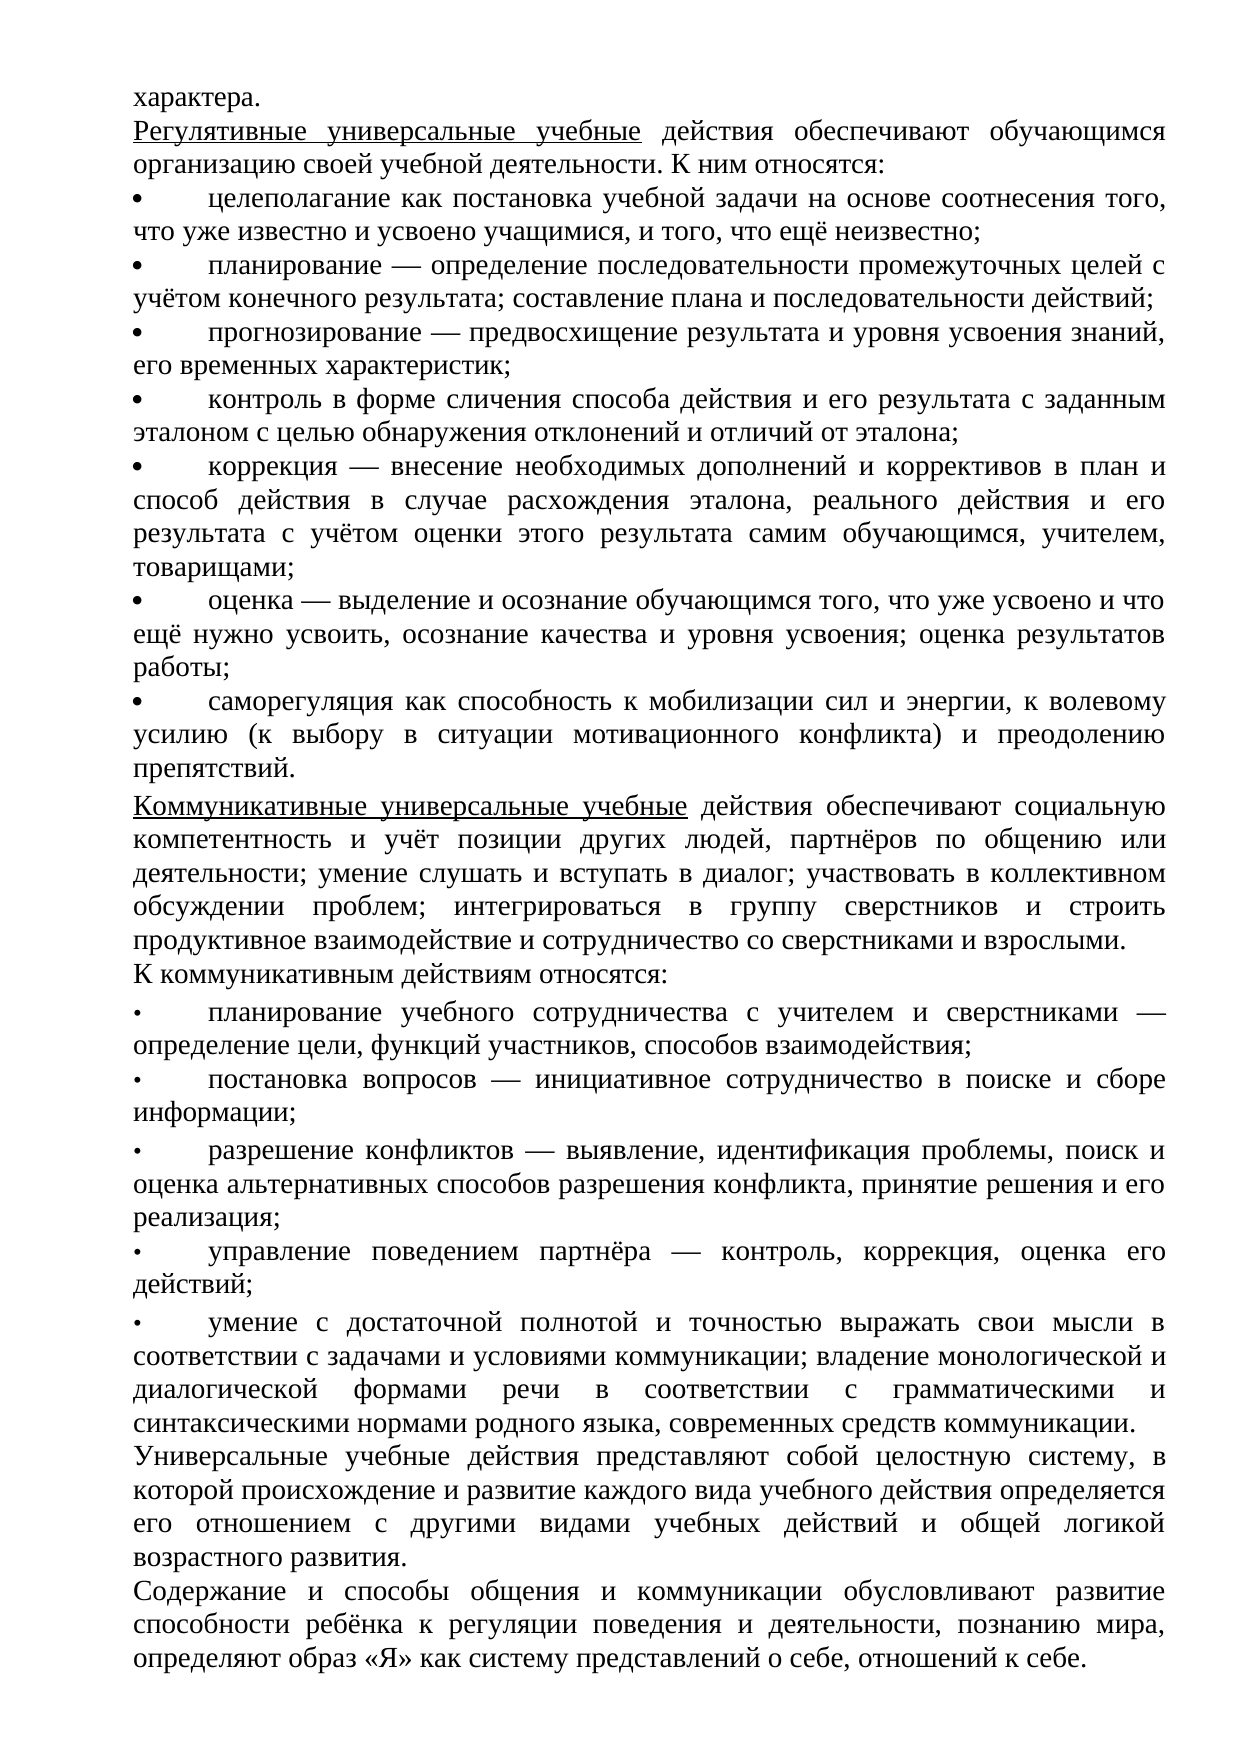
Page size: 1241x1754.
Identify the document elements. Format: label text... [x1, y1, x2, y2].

list планирование учебного сотрудничества с учителем и сверстниками — определение цели, функций участников, способов взаимодействия; [133, 994, 1166, 1061]
text К коммуникативным действиям относятся: [133, 956, 1166, 989]
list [133, 79, 1166, 113]
text Содержание и способы общения и коммуникации обусловливают развитие способности ребёнка к регуляции поведения и деятельности, познанию мира, определяют образ «Я» как систему представлений о себе, отношений к себе. [133, 1573, 1166, 1673]
list прогнозирование — предвосхищение результата и уровня усвоения знаний, его временных характеристик; [133, 314, 1166, 381]
list оценка — выделение и осознание обучающимся того, что уже усвоено и что ещё нужно усвоить, осознание качества и уровня усвоения; оценка результатов работы; [133, 582, 1166, 683]
list разрешение конфликтов — выявление, идентификация проблемы, поиск и оценка альтернативных способов разрешения конфликта, принятие решения и его реализация; [133, 1132, 1166, 1233]
text Коммуникативные универсальные учебные действия обеспечивают социальную компетентность и учёт позиции других людей, партнёров по общению или деятельности; умение слушать и вступать в диалог; участвовать в коллективном обсуждении проблем; интегрироваться в группу сверстников и строить продуктивное взаимодействие и сотрудничество со сверстниками и взрослыми. [133, 788, 1166, 956]
list целеполагание как постановка учебной задачи на основе соотнесения того, что уже известно и усвоено учащимися, и того, что ещё неизвестно; [133, 180, 1166, 247]
text Регулятивные универсальные учебные действия обеспечивают обучающимся организацию своей учебной деятельности. К ним относятся: [133, 113, 1166, 180]
list постановка вопросов — инициативное сотрудничество в поиске и сборе информации; [133, 1061, 1166, 1128]
list коррекция — внесение необходимых дополнений и коррективов в план и способ действия в случае расхождения эталона, реального действия и его результата с учётом оценки этого результата самим обучающимся, учителем, товарищами; [133, 448, 1166, 582]
text Универсальные учебные действия представляют собой целостную систему, в которой происхождение и развитие каждого вида учебного действия определяется его отношением с другими видами учебных действий и общей логикой возрастного развития. [133, 1438, 1166, 1573]
list планирование — определение последовательности промежуточных целей с учётом конечного результата; составление плана и последовательности действий; [133, 247, 1166, 314]
list саморегуляция как способность к мобилизации сил и энергии, к волевому усилию (к выбору в ситуации мотивационного конфликта) и преодолению препятствий. [133, 683, 1166, 784]
list умение с достаточной полнотой и точностью выражать свои мысли в соответствии с задачами и условиями коммуникации; владение монологической и диалогической формами речи в соответствии с грамматическими и синтаксическими нормами родного языка, современных средств коммуникации. [133, 1304, 1166, 1438]
list контроль в форме сличения способа действия и его результата с заданным эталоном с целью обнаружения отклонений и отличий от эталона; [133, 381, 1166, 448]
list управление поведением партнёра — контроль, коррекция, оценка его действий; [133, 1233, 1166, 1300]
